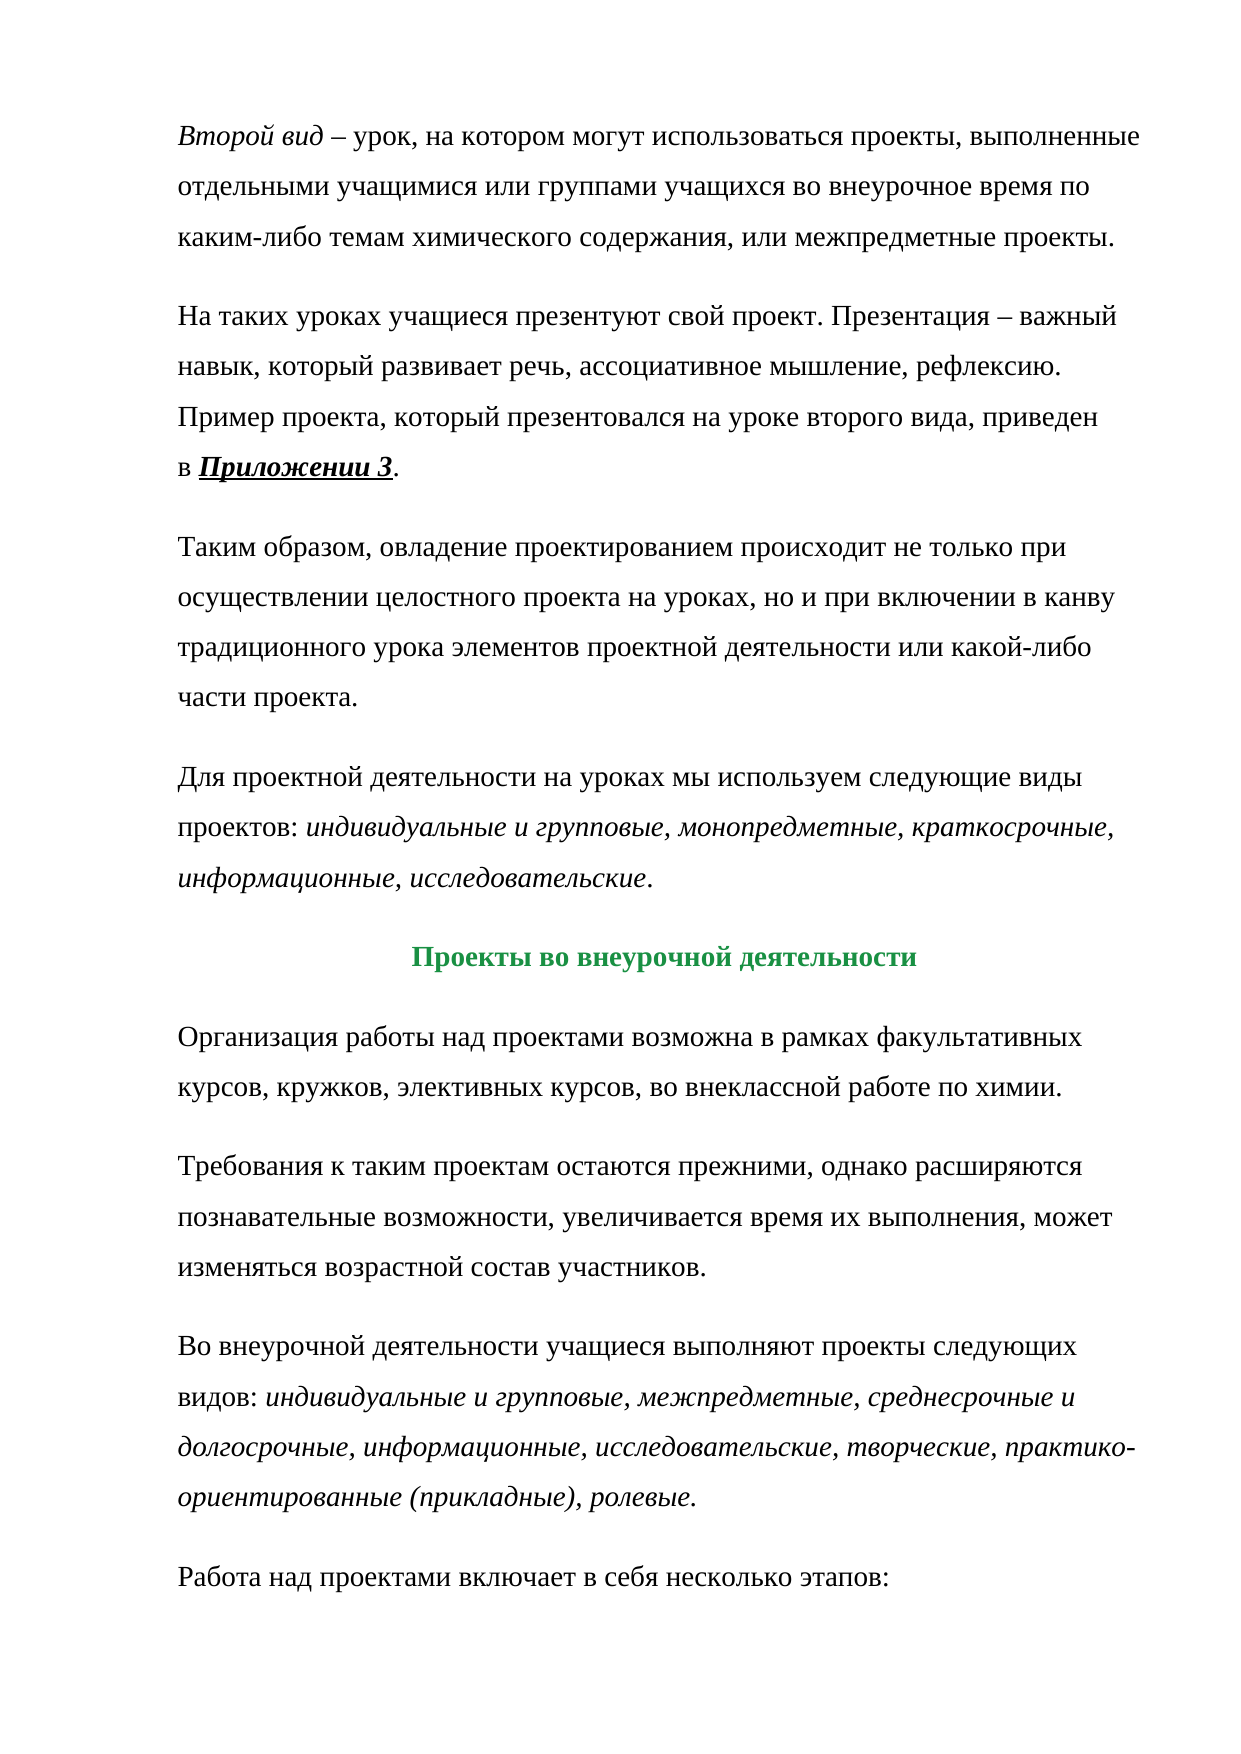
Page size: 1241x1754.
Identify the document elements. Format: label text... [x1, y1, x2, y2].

text Работа над проектами включает в себя несколько этапов: [177, 1559, 1152, 1592]
text Во внеурочной деятельности учащиеся выполняют проекты следующих видов: индивидуальные и групповые, межпредметные, среднесрочные и долгосрочные, информационные, исследовательские, творческие, практико-ориентированные (прикладные), ролевые. [177, 1328, 1152, 1513]
text Организация работы над проектами возможна в рамках факультативных курсов, кружков, элективных курсов, во внеклассной работе по химии. [177, 1019, 1152, 1102]
text Для проектной деятельности на уроках мы используем следующие виды проектов: индивидуальные и групповые, монопредметные, краткосрочные, информационные, исследовательские. [177, 759, 1152, 893]
text Требования к таким проектам остаются прежними, однако расширяются познавательные возможности, увеличивается время их выполнения, может изменяться возрастной состав участников. [177, 1148, 1152, 1283]
text Второй вид – урок, на котором могут использоваться проекты, выполненные отдельными учащимися или группами учащихся во внеурочное время по каким-либо темам химического содержания, или межпредметные проекты. [177, 118, 1152, 252]
text На таких уроках учащиеся презентуют свой проект. Презентация – важный навык, который развивает речь, ассоциативное мышление, рефлексию. Пример проекта, который презентовался на уроке второго вида, приведен в Приложении 3. [177, 298, 1152, 483]
text Таким образом, овладение проектированием происходит не только при осуществлении целостного проекта на уроках, но и при включении в канву традиционного урока элементов проектной деятельности или какой-либо части проекта. [177, 529, 1152, 713]
text Проекты во внеурочной деятельности [177, 939, 1152, 973]
